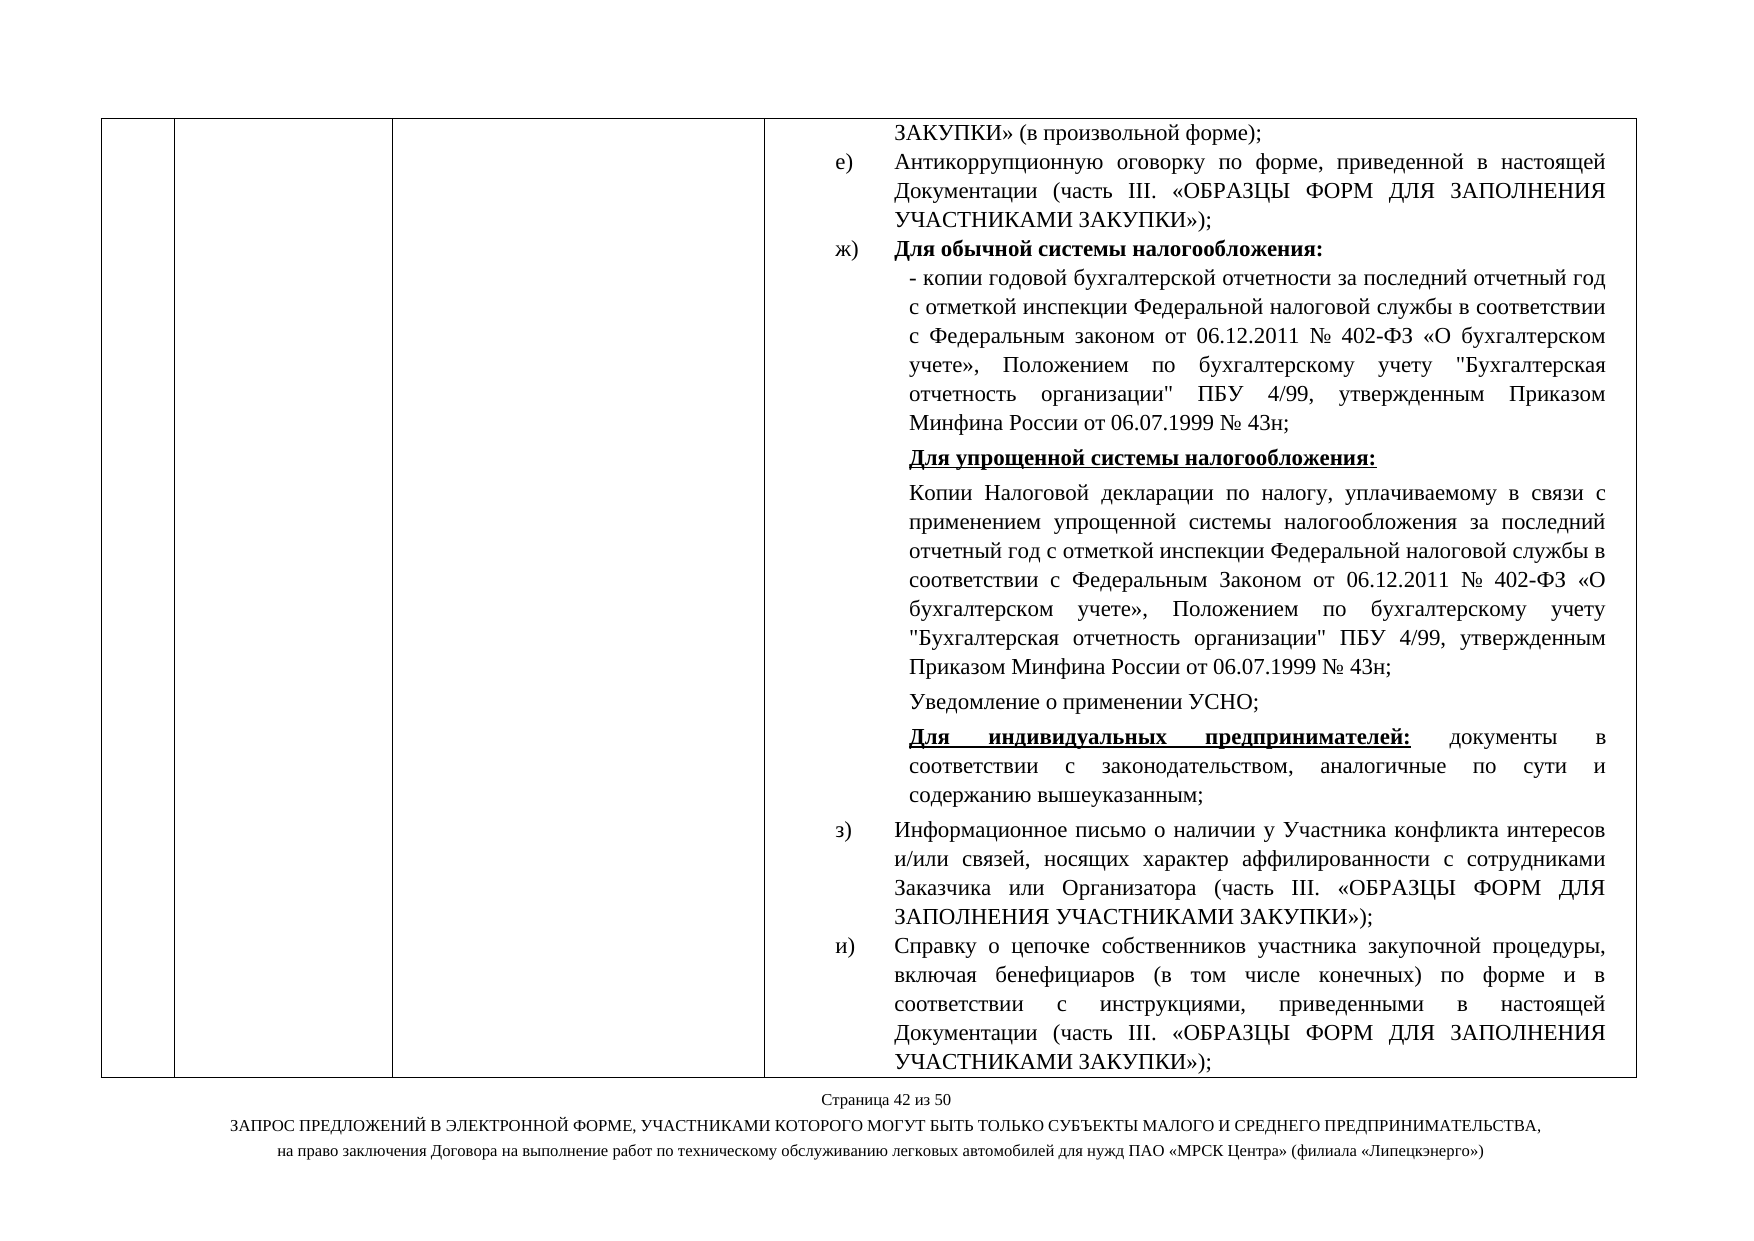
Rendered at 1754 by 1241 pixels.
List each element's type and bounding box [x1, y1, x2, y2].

table_cell [175, 119, 392, 1077]
table_cell [102, 119, 174, 1077]
table_cell [393, 119, 764, 1077]
table_cell [765, 119, 1636, 1077]
